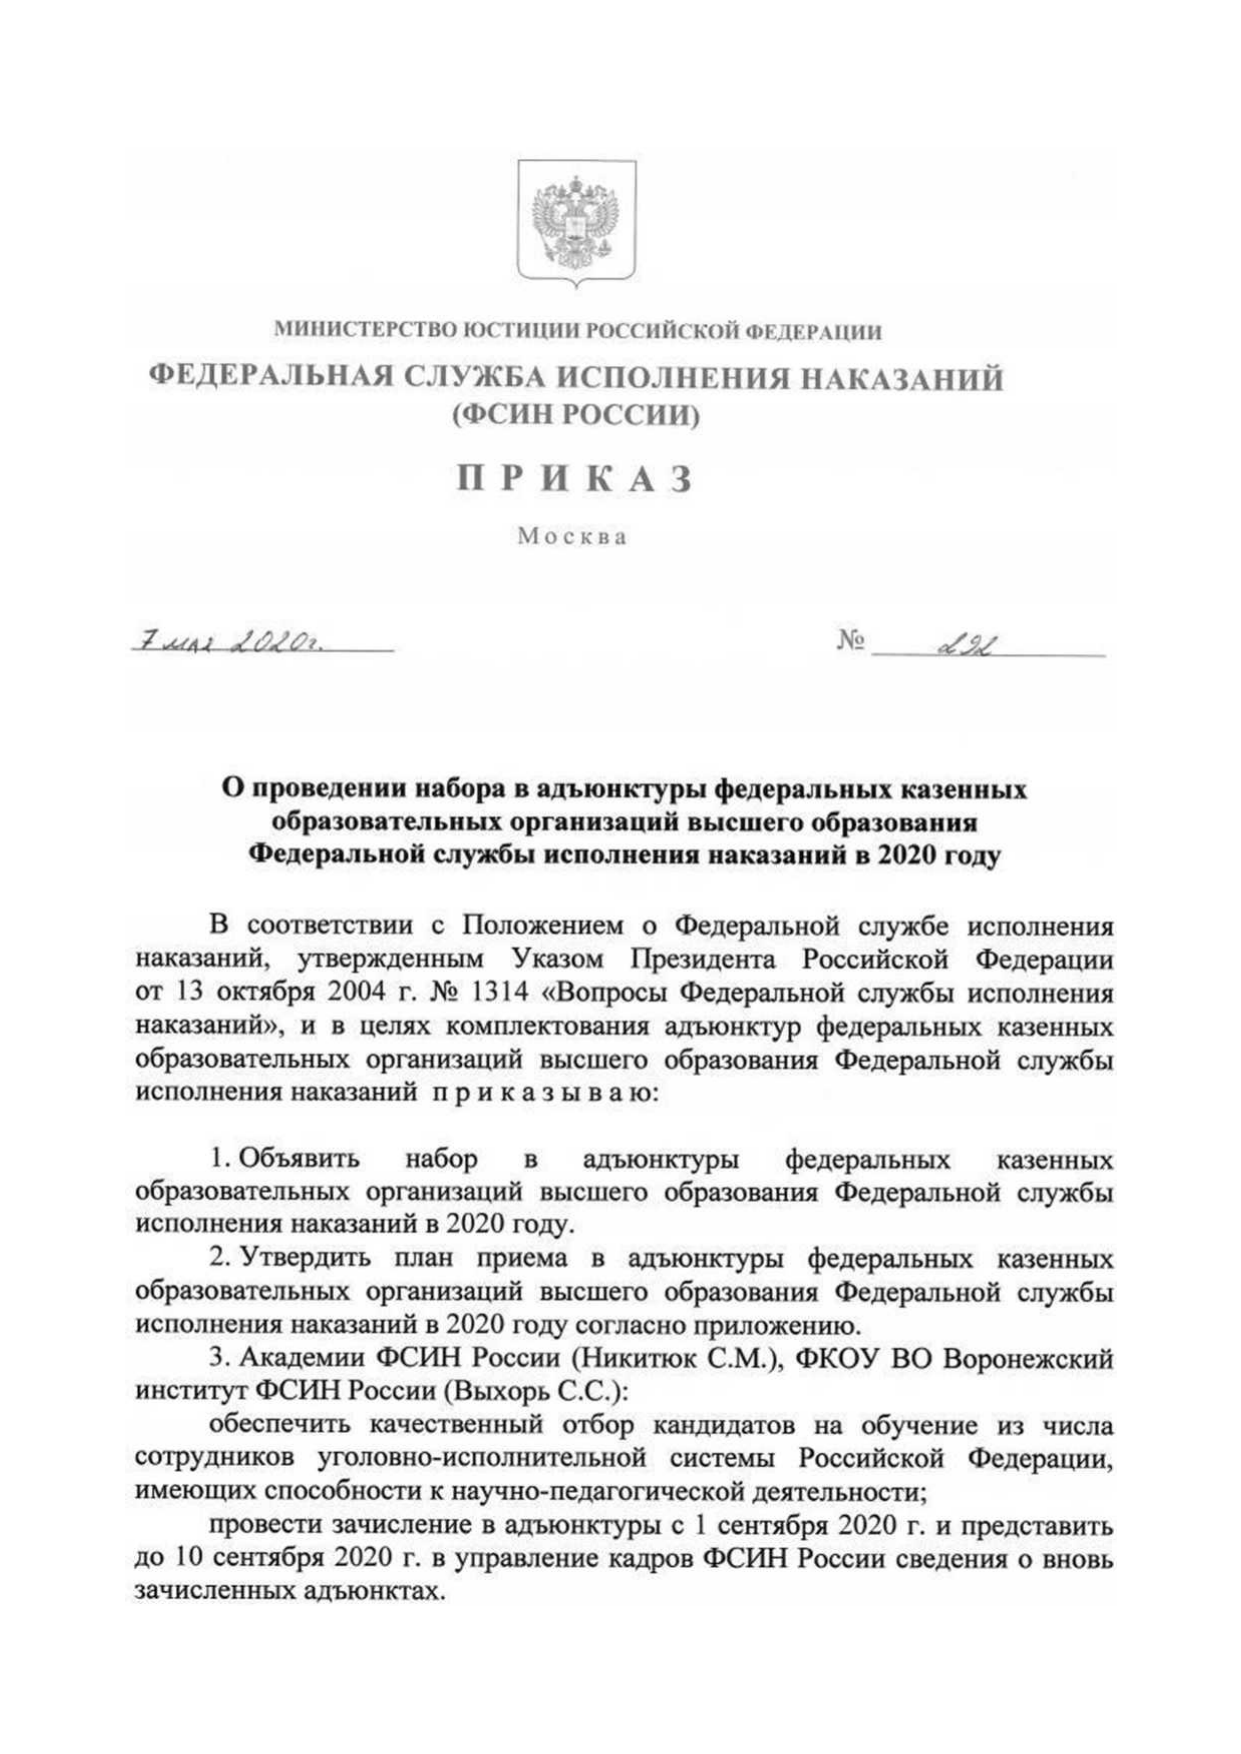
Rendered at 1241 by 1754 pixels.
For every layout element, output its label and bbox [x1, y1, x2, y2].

picture [125, 147, 1117, 1606]
